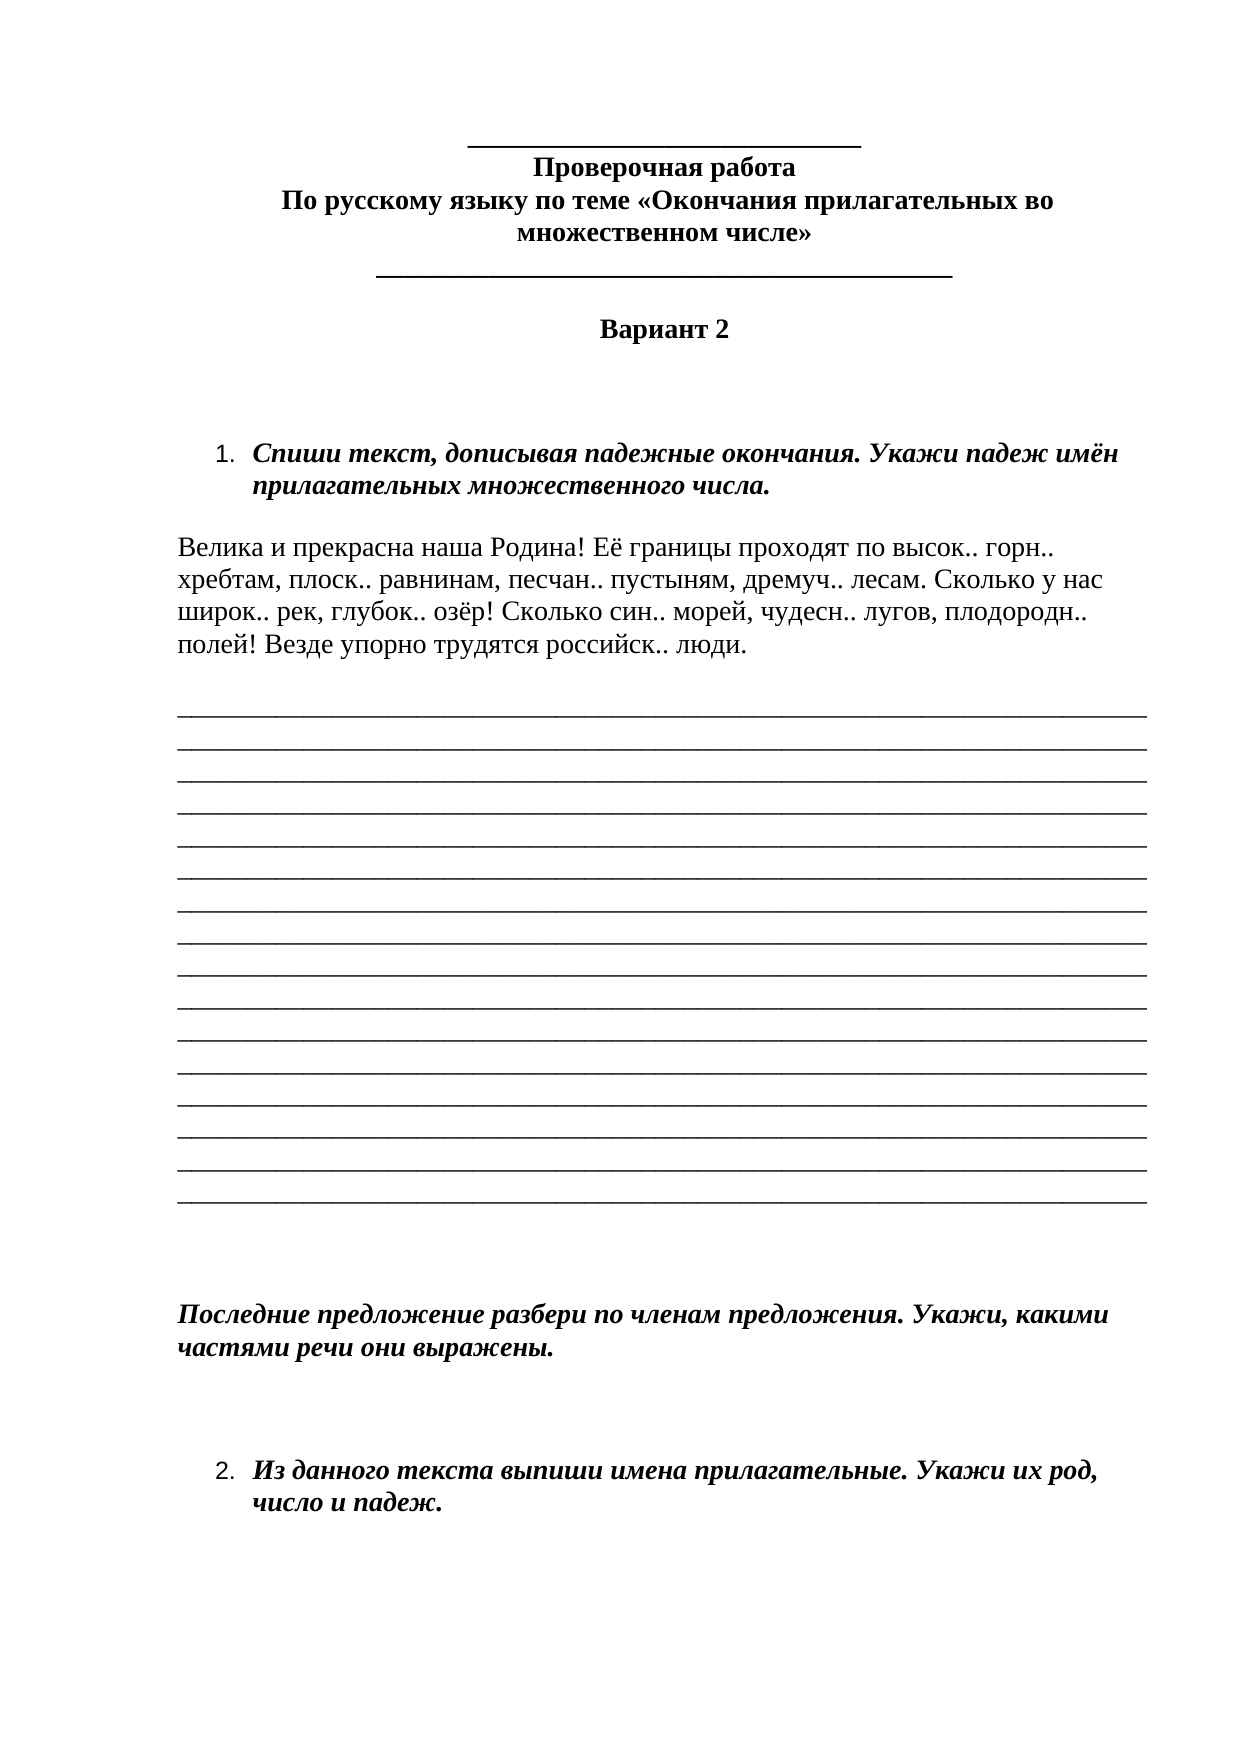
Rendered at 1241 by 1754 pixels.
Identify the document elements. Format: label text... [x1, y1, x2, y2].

text Проверочная работа [177, 151, 1152, 183]
list Спиши текст, дописывая падежные окончания. Укажи падеж имён прилагательных множественного числа. [215, 436, 1152, 500]
text Велика и прекрасна наша Родина! Её границы проходят по высок.. горн.. хребтам, плоск.. равнинам, песчан.. пустыням, дремуч.. лесам. Сколько у нас широк.. рек, глубок.. озёр! Сколько син.. морей, чудесн.. лугов, плодородн.. полей! Везде упорно трудятся российск.. люди. [177, 529, 1152, 659]
text Вариант 2 [177, 312, 1152, 345]
list Из данного текста выпиши имена прилагательные. Укажи их род, число и падеж. [215, 1453, 1152, 1518]
text _________________________________________ [177, 248, 1152, 280]
text ____________________________ [177, 118, 1152, 151]
text Последние предложение разбери по членам предложения. Укажи, какими частями речи они выражены. [177, 1297, 1152, 1362]
text ________________________________________________________________________________________________________________________________________________________________________________________________________________________________________________________________________________________________________________________________________________________________________________________________________________________________________________________________________________________________________________________________________________________________________________________________________________________________________________________________________________________________________________________________________________________________________________________________________________________________________________________________________________________________________________________________________________________________________________________________________________________________________________________________________________________________________________________________________________ [177, 688, 1152, 1207]
text По русскому языку по теме «Окончания прилагательных во множественном числе» [177, 183, 1152, 248]
